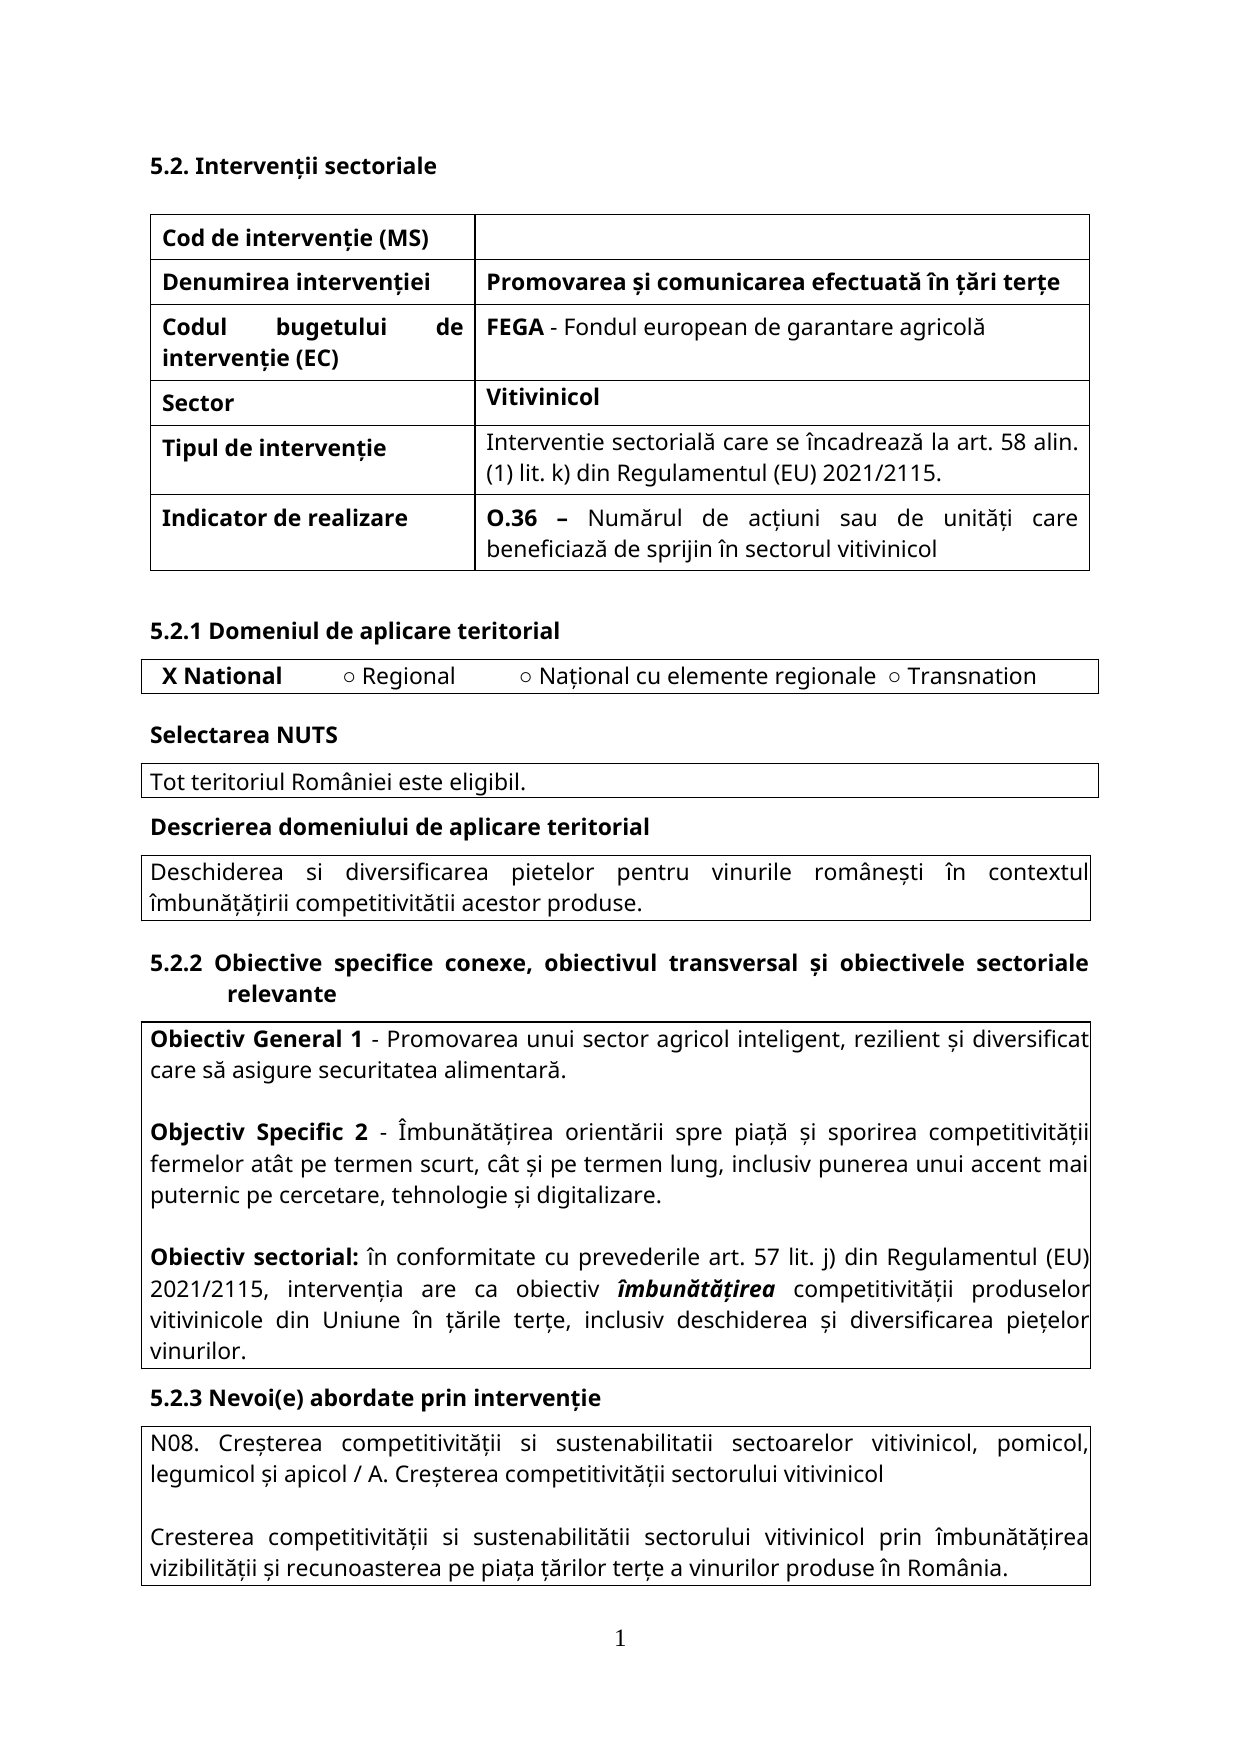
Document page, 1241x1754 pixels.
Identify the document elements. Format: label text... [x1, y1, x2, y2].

text Selectarea NUTS [150, 719, 1090, 751]
table_cell Tipul de intervenție [151, 426, 474, 494]
table_cell Denumirea intervenției [151, 260, 474, 304]
text Objectiv Specific 2 - Îmbunătățirea orientării spre piață și sporirea competitivității fermelor atât pe termen scurt, cât și pe termen lung, inclusiv punerea unui accent mai puternic pe cercetare, tehnologie și digitalizare. [150, 1116, 1090, 1210]
table_cell Interventie sectorială care se încadrează la art. 58 alin. (1) lit. k) din Regulamentul (EU) 2021/2115. [476, 426, 1089, 494]
text Obiectiv sectorial: în conformitate cu prevederile art. 57 lit. j) din Regulamentul (EU) 2021/2115, intervenția are ca obiectiv îmbunătățirea competitivității produselor vitivinicole din Uniune în țările terțe, inclusiv deschiderea și diversificarea piețelor vinurilor. [142, 1240, 1090, 1368]
text Descrierea domeniului de aplicare teritorial [150, 811, 1090, 842]
table_header [476, 215, 1089, 259]
table_cell O.36 – Numărul de acțiuni sau de unități care beneficiază de sprijin în sectorul vitivinicol [476, 495, 1089, 570]
text Obiectiv General 1 - Promovarea unui sector agricol inteligent, rezilient și diversificat care să asigure securitatea alimentară. [142, 1023, 1090, 1085]
text Cresterea competitivității si sustenabilitătii sectorului vitivinicol prin îmbunătățirea vizibilității și recunoasterea pe piața țărilor terțe a vinurilor produse în România. [142, 1519, 1090, 1585]
table_cell Vitivinicol [476, 381, 1089, 424]
text X National ○ Regional ○ Național cu elemente regionale ○ Transnation [142, 660, 1098, 693]
subtitle 5.2.3 Nevoi(e) abordate prin intervenție [150, 1382, 1090, 1413]
table_cell Codul bugetului de intervenție (EC) [151, 305, 474, 380]
subtitle 5.2.2 Obiective specifice conexe, obiectivul transversal și obiectivele sectoriale relevante [150, 946, 1090, 1009]
table_header Cod de intervenție (MS) [151, 215, 474, 259]
text Tot teritoriul României este eligibil. [142, 764, 1098, 797]
subtitle 5.2. Intervenții sectoriale [150, 150, 1090, 181]
table_cell FEGA - Fondul european de garantare agricolă [476, 305, 1089, 380]
table_cell Indicator de realizare [151, 495, 474, 570]
table_cell Sector [151, 381, 474, 424]
table_cell Promovarea și comunicarea efectuată în țări terțe [476, 260, 1089, 304]
text Deschiderea si diversificarea pietelor pentru vinurile românești în contextul îmbunățățirii competitivitătii acestor produse. [142, 856, 1090, 920]
text N08. Creșterea competitivității si sustenabilitatii sectoarelor vitivinicol, pomicol, legumicol și apicol / A. Creșterea competitivității sectorului vitivinicol [142, 1427, 1090, 1489]
subtitle 5.2.1 Domeniul de aplicare teritorial [150, 615, 1090, 646]
